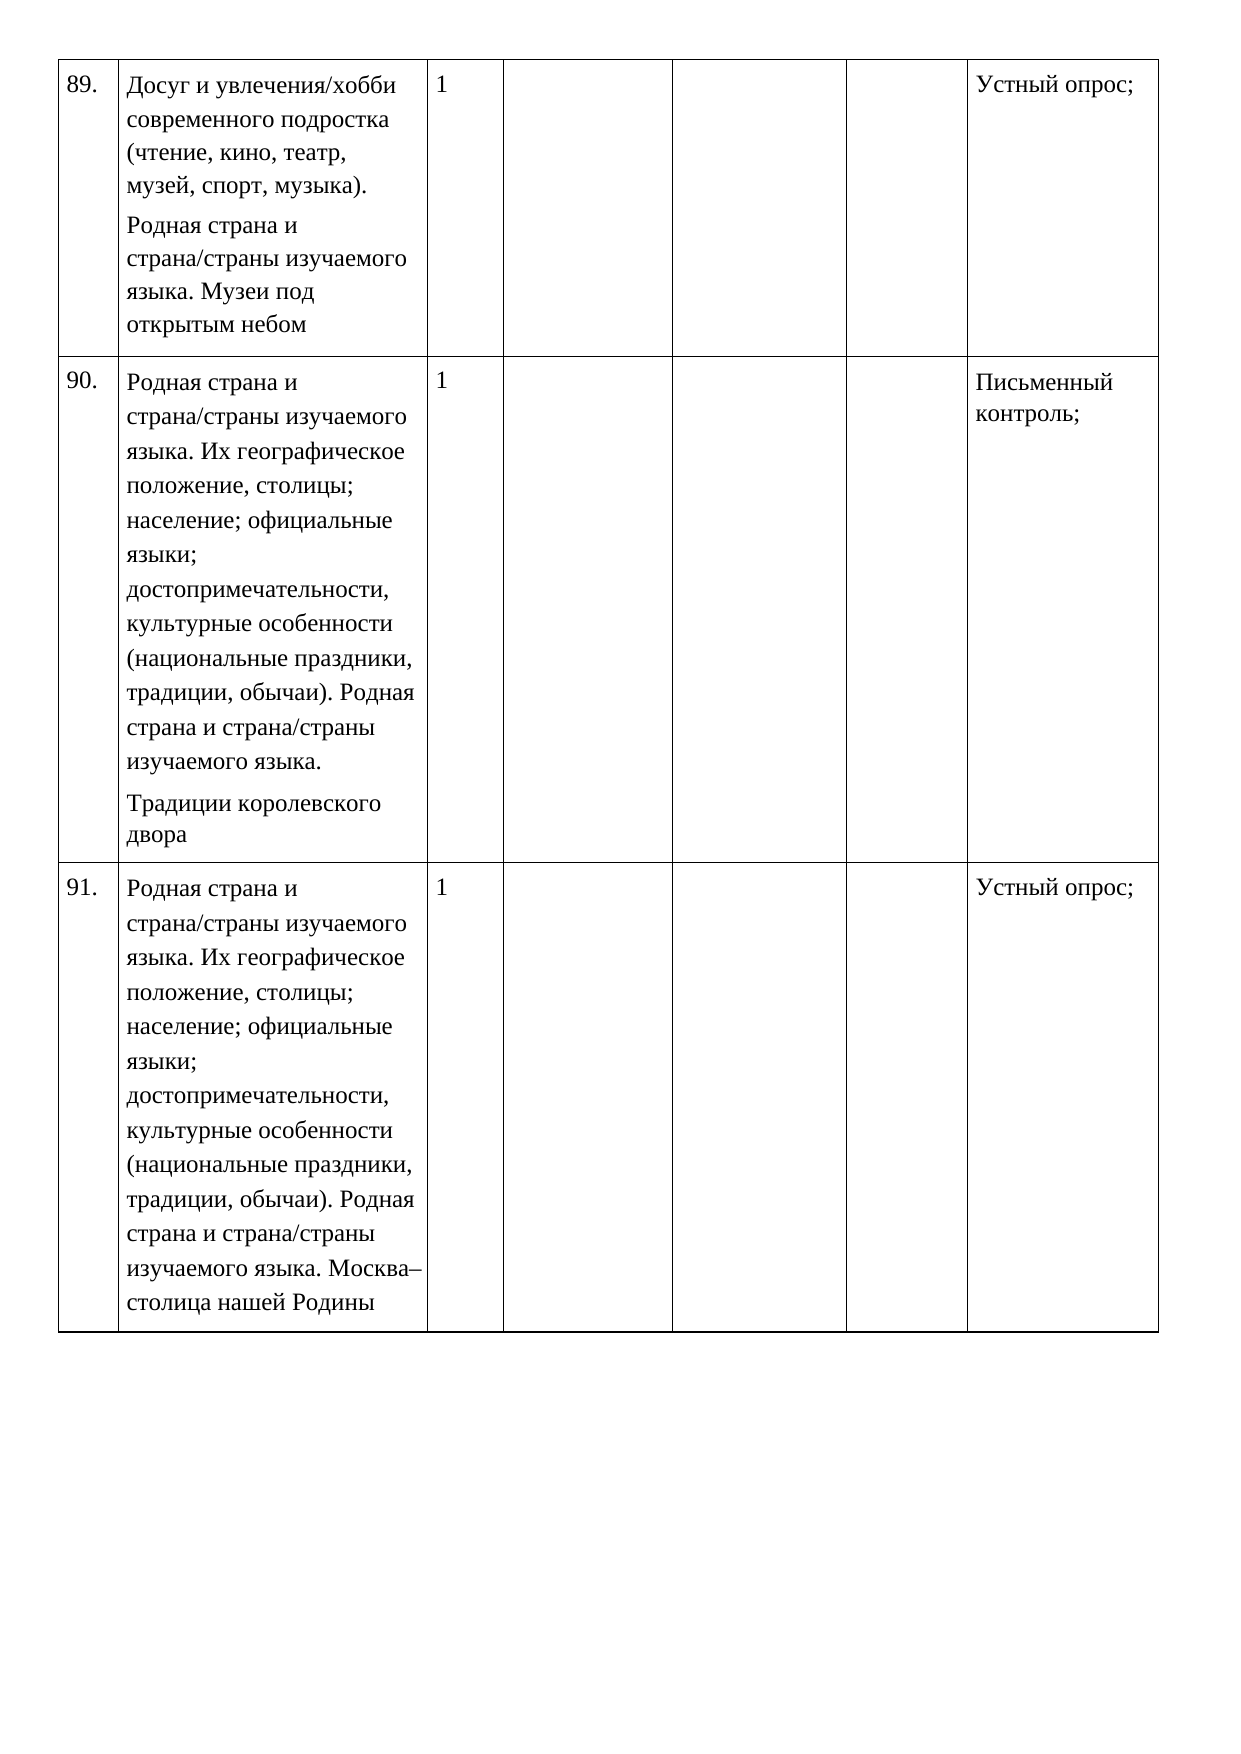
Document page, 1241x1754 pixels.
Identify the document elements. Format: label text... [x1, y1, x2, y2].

table_header Устный опрос; [968, 60, 1158, 356]
table_cell 1 [428, 357, 503, 862]
table_cell [673, 863, 846, 1331]
table_header 1 [428, 60, 503, 356]
table_cell [504, 357, 672, 862]
table_cell Родная страна и страна/страны изучаемого языка. Их географическое положение, столицы; население; официальные языки; достопримечательности, культурные особенности (национальные праздники, традиции, обычаи). Родная страна и страна/страны изучаемого языка. Москва– столица нашей Родины [119, 863, 427, 1331]
table_cell [504, 863, 672, 1331]
table_cell Родная страна и страна/страны изучаемого языка. Их географическое положение, столицы; население; официальные языки; достопримечательности, культурные особенности (национальные праздники, традиции, обычаи). Родная страна и страна/страны изучаемого языка. Традиции королевского двора [119, 357, 427, 862]
table_header [673, 60, 846, 356]
table_cell 91. [59, 863, 118, 1331]
table_header 89. [59, 60, 118, 356]
table_cell 1 [428, 863, 503, 1331]
table_cell [673, 357, 846, 862]
table_header [847, 60, 967, 356]
table_header [504, 60, 672, 356]
table_cell [847, 863, 967, 1331]
table_cell 90. [59, 357, 118, 862]
table_cell Письменный контроль; [968, 357, 1158, 862]
table_cell Устный опрос; [968, 863, 1158, 1331]
table_cell [847, 357, 967, 862]
table_header Досуг и увлечения/хобби современного подростка (чтение, кино, театр, музей, спорт, музыка). Родная страна и страна/страны изучаемого языка. Музеи под открытым небом [119, 60, 427, 356]
